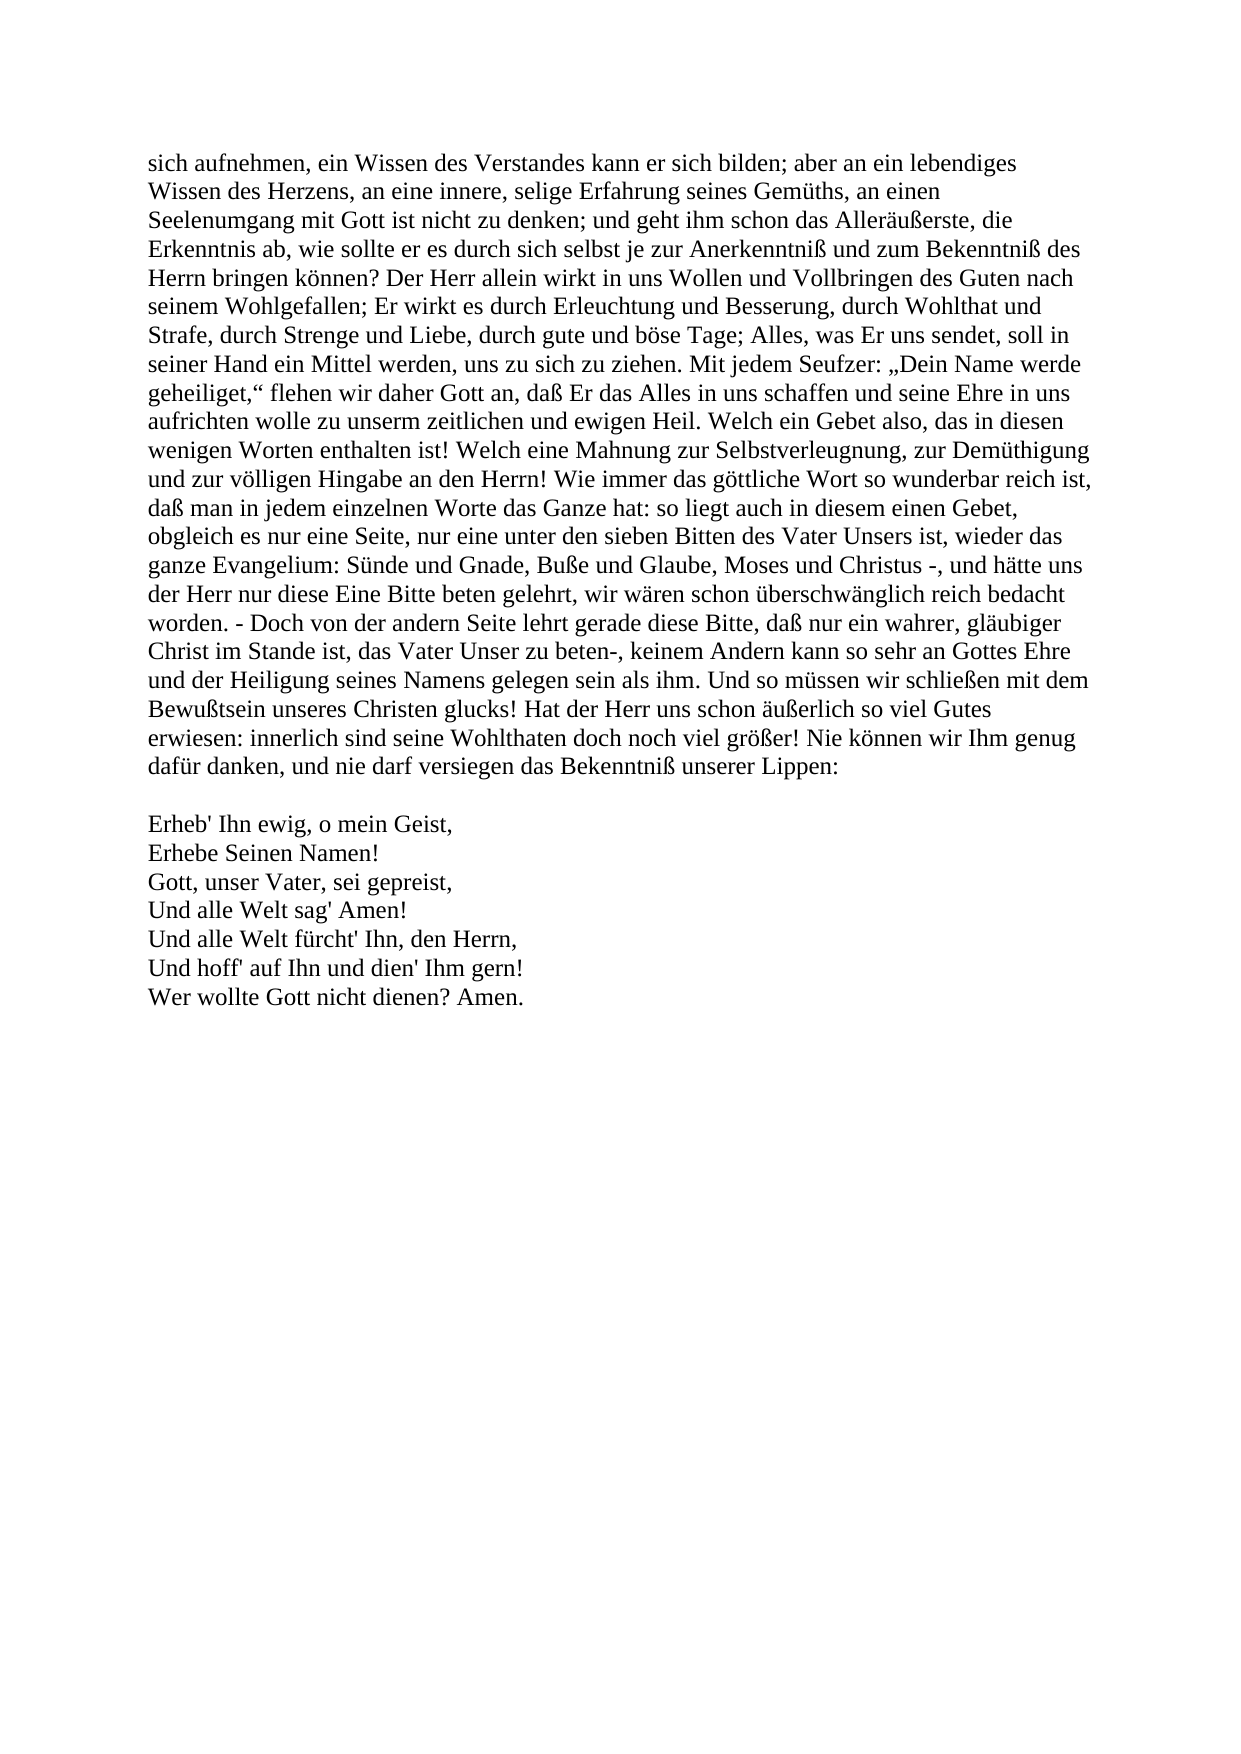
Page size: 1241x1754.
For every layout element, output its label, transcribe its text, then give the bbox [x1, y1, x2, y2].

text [148, 148, 1093, 780]
text Erheb' Ihn ewig, o mein Geist, Erhebe Seinen Namen! Gott, unser Vater, sei gepreist, Und alle Welt sag' Amen! Und alle Welt fürcht' Ihn, den Herrn, Und hoff' auf Ihn und dien' Ihm gern! Wer wollte Gott nicht dienen? Amen. [148, 809, 1093, 1011]
